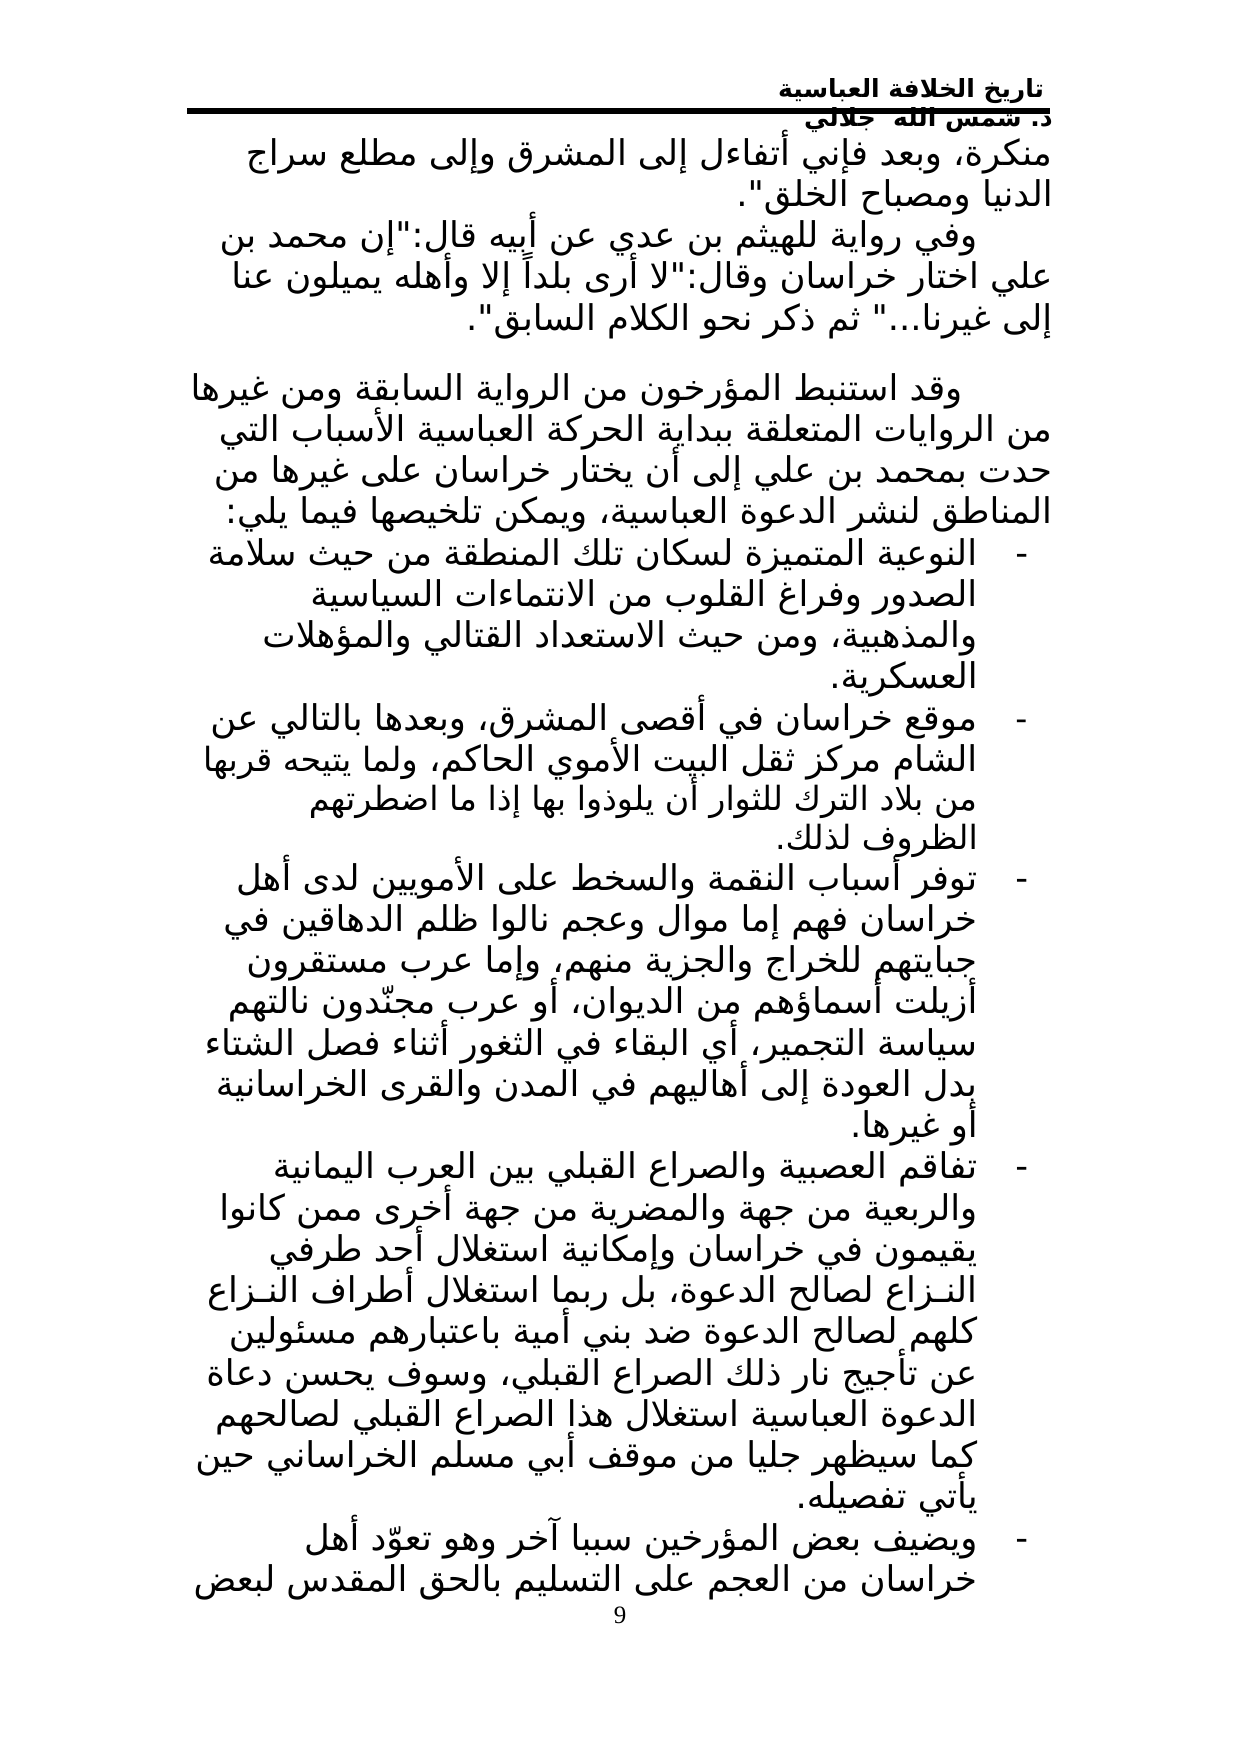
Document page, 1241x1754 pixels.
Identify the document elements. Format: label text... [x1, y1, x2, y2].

text وقد استنبط المؤرخون من الرواية السابقة ومن غيرها من الروايات المتعلقة ببداية الحركة العباسية الأسباب التي حدت بمحمد بن علي إلى أن يختار خراسان على غيرها من المناطق لنشر الدعوة العباسية، ويمكن تلخيصها فيما يلي: [187, 367, 1053, 532]
list النوعية المتميزة لسكان تلك المنطقة من حيث سلامة الصدور وفراغ القلوب من الانتماءات السياسية والمذهبية، ومن حيث الاستعداد القتالي والمؤهلات العسكرية. [187, 532, 1015, 697]
text وفي رواية للهيثم بن عدي عن أبيه قال:"إن محمد بن علي اختار خراسان وقال:"لا أرى بلداً إلا وأهله يميلون عنا إلى غيرنا..." ثم ذكر نحو الكلام السابق". [187, 214, 1053, 338]
list تفاقم العصبية والصراع القبلي بين العرب اليمانية والربعية من جهة والمضرية من جهة أخرى ممن كانوا يقيمون في خراسان وإمكانية استغلال أحد طرفي النـزاع لصالح الدعوة، بل ربما استغلال أطراف النـزاع كلهم لصالح الدعوة ضد بني أمية باعتبارهم مسئولين عن تأجيج نار ذلك الصراع القبلي، وسوف يحسن دعاة الدعوة العباسية استغلال هذا الصراع القبلي لصالحهم كما سيظهر جليا من موقف أبي مسلم الخراساني حين يأتي تفصيله. [187, 1146, 1015, 1517]
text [187, 132, 1053, 214]
list موقع خراسان في أقصى المشرق، وبعدها بالتالي عن الشام مركز ثقل البيت الأموي الحاكم، ولما يتيحه قربها من بلاد الترك للثوار أن يلوذوا بها إذا ما اضطرتهم الظروف لذلك. [187, 697, 1015, 857]
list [187, 1517, 1015, 1600]
list توفر أسباب النقمة والسخط على الأمويين لدى أهل خراسان فهم إما موال وعجم نالوا ظلم الدهاقين في جبايتهم للخراج والجزية منهم، وإما عرب مستقرون أزيلت أسماؤهم من الديوان، أو عرب مجنّدون نالتهم سياسة التجمير، أي البقاء في الثغور أثناء فصل الشتاء بدل العودة إلى أهاليهم في المدن والقرى الخراسانية أو غيرها. [187, 857, 1015, 1146]
